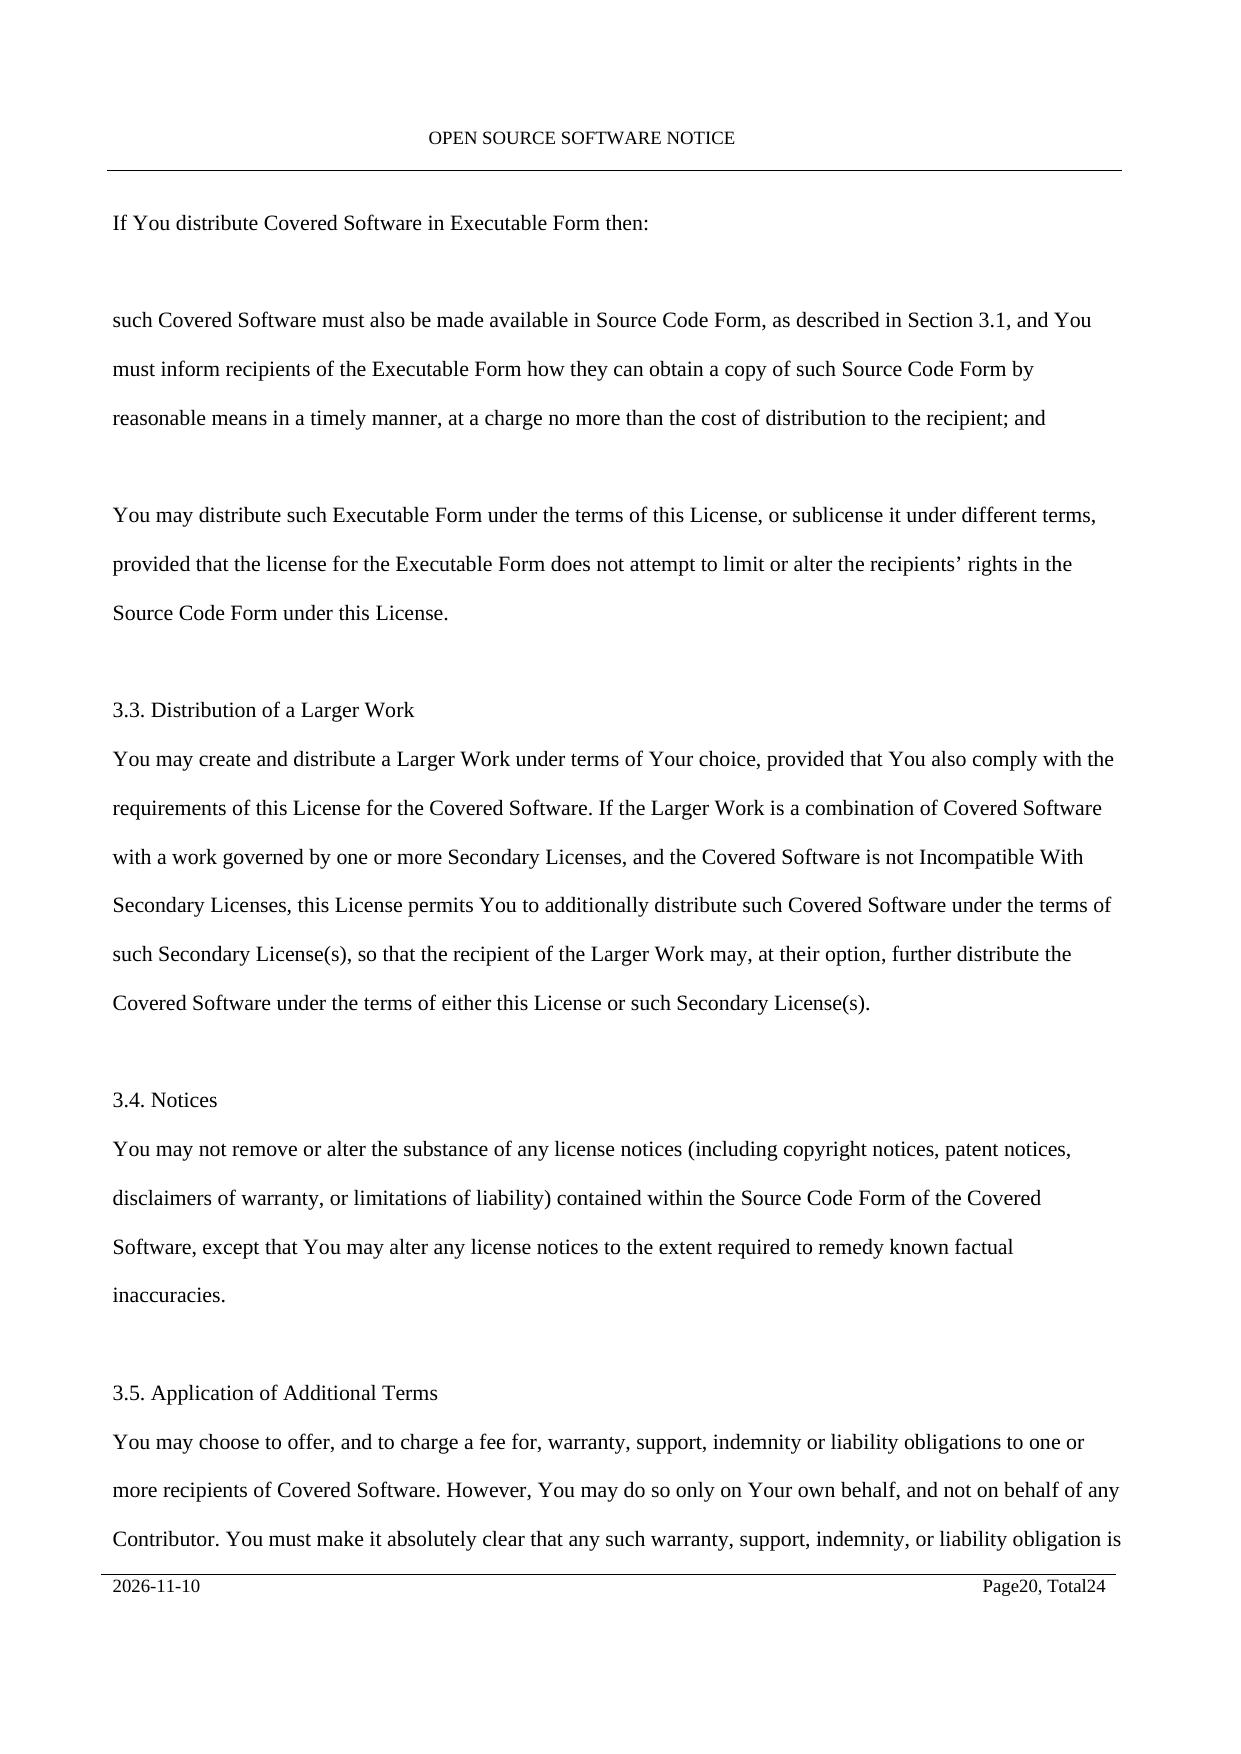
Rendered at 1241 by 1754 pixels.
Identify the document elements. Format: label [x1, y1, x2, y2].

text [112, 206, 1128, 1555]
